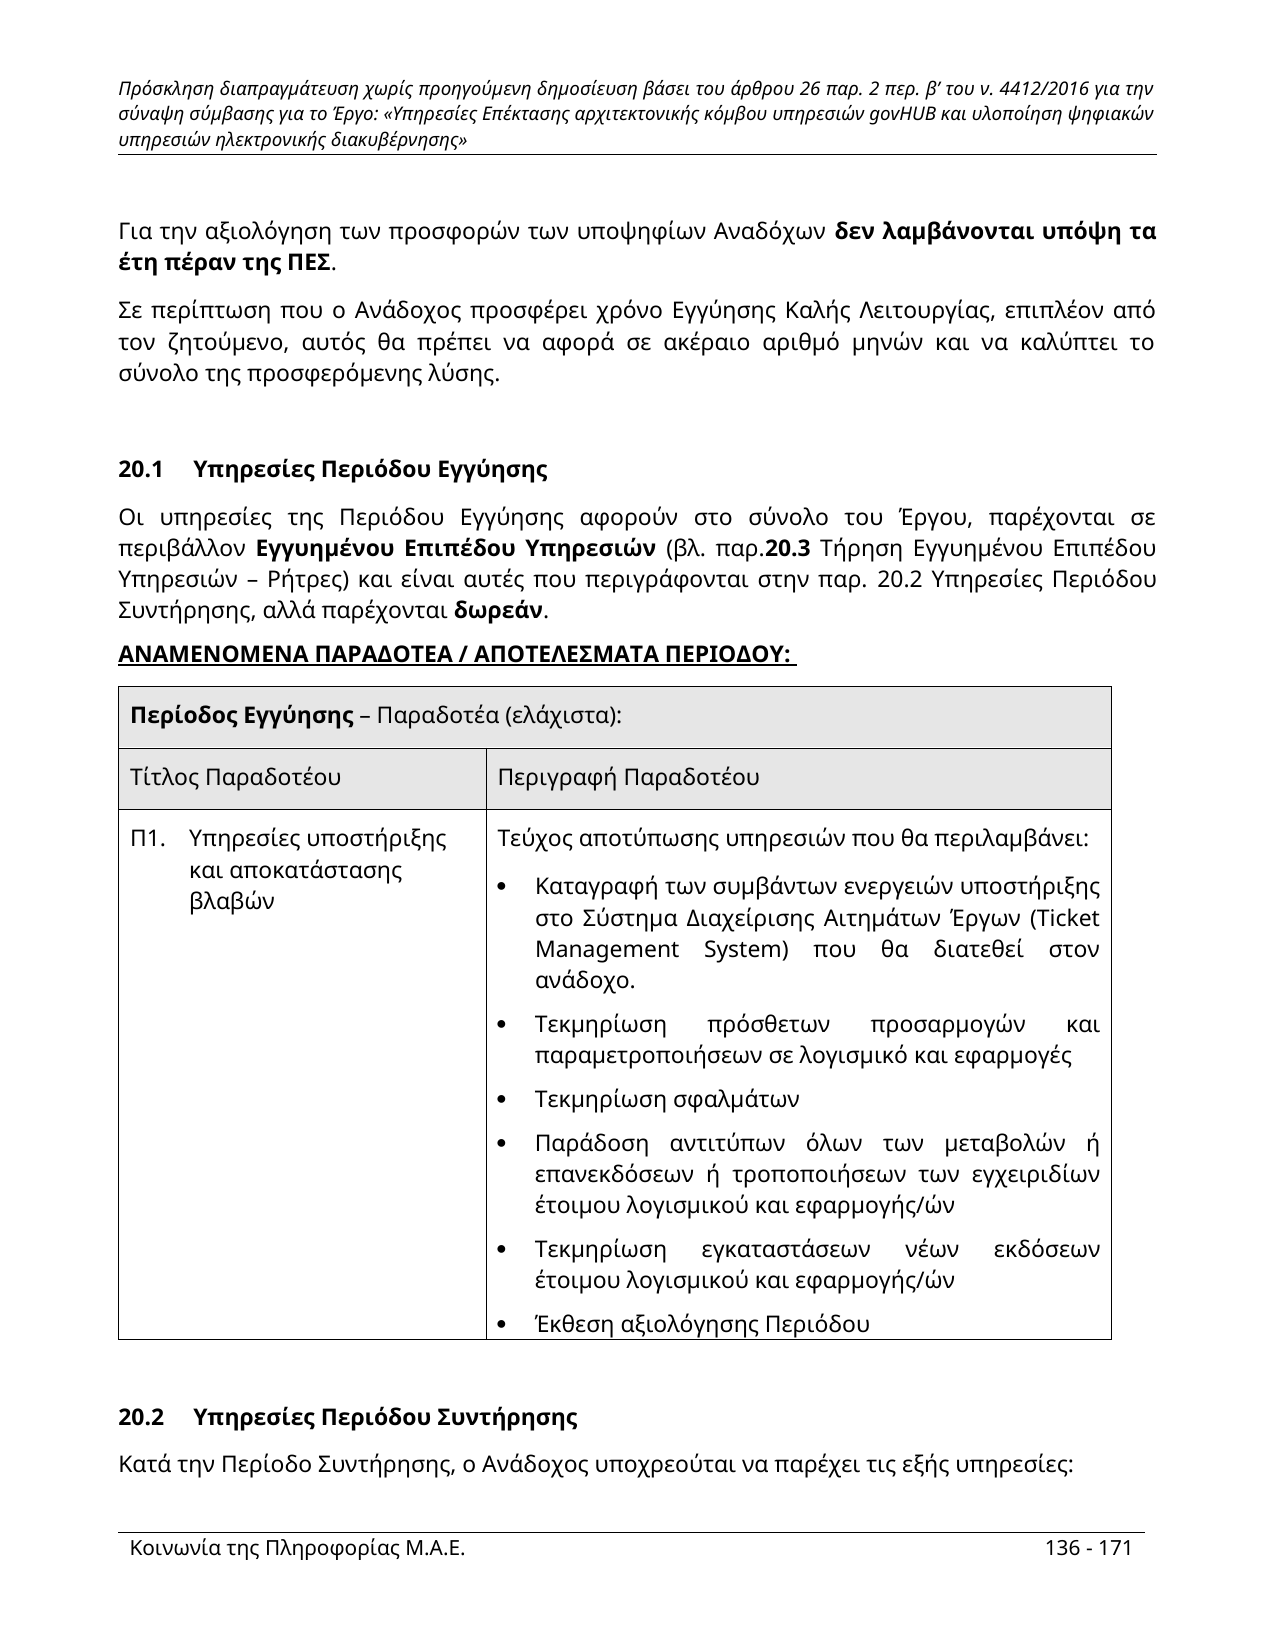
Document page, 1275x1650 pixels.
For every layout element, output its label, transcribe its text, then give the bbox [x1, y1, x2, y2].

text Σε περίπτωση που ο Ανάδοχος προσφέρει χρόνο Εγγύησης Καλής Λειτουργίας, επιπλέον από τον ζητούμενο, αυτός θα πρέπει να αφορά σε ακέραιο αριθμό μηνών και να καλύπτει το σύνολο της προσφερόμενης λύσης. [118, 294, 1157, 388]
table_cell Περιγραφή Παραδοτέου [487, 749, 1111, 809]
table_cell Τίτλος Παραδοτέου [119, 749, 486, 809]
table_cell Τεύχος αποτύπωσης υπηρεσιών που θα περιλαμβάνει: Καταγραφή των συμβάντων ενεργειών υποστήριξης στο Σύστημα Διαχείρισης Αιτημάτων Έργων (Ticket Management System) που θα διατεθεί στον ανάδοχο. Τεκμηρίωση πρόσθετων προσαρμογών και παραμετροποιήσεων σε λογισμικό και εφαρμογές Τεκμηρίωση σφαλμάτων Παράδοση αντιτύπων όλων των μεταβολών ή επανεκδόσεων ή τροποποιήσεων των εγχειριδίων έτοιμου λογισμικού και εφαρμογής/ών Τεκμηρίωση εγκαταστάσεων νέων εκδόσεων έτοιμου λογισμικού και εφαρμογής/ών Έκθεση αξιολόγησης Περιόδου [487, 810, 1111, 1339]
text Κατά την Περίοδο Συντήρησης, ο Ανάδοχος υποχρεούται να παρέχει τις εξής υπηρεσίες: [118, 1448, 1157, 1480]
table_cell Υπηρεσίες υποστήριξης και αποκατάστασης βλαβών [119, 810, 486, 1339]
table_header Περίοδος Εγγύησης – Παραδοτέα (ελάχιστα): [119, 687, 1111, 747]
text ΑΝΑΜΕΝΟΜΕΝΑ ΠΑΡΑΔΟΤΕΑ / ΑΠΟΤΕΛΕΣΜΑΤΑ ΠΕΡΙΟΔΟΥ: [118, 638, 1157, 669]
subtitle Υπηρεσίες Περιόδου Εγγύησης [118, 453, 1157, 484]
text Οι υπηρεσίες της Περιόδου Εγγύησης αφορούν στο σύνολο του Έργου, παρέχονται σε περιβάλλον Εγγυημένου Επιπέδου Υπηρεσιών (βλ. παρ.20.3 Τήρηση Εγγυημένου Επιπέδου Υπηρεσιών – Ρήτρες) και είναι αυτές που περιγράφονται στην παρ. 20.2 Υπηρεσίες Περιόδου Συντήρησης, αλλά παρέχονται δωρεάν. [118, 501, 1157, 626]
text Για την αξιολόγηση των προσφορών των υποψηφίων Αναδόχων δεν λαμβάνονται υπόψη τα έτη πέραν της ΠΕΣ. [118, 215, 1157, 278]
subtitle Υπηρεσίες Περιόδου Συντήρησης [118, 1401, 1157, 1432]
